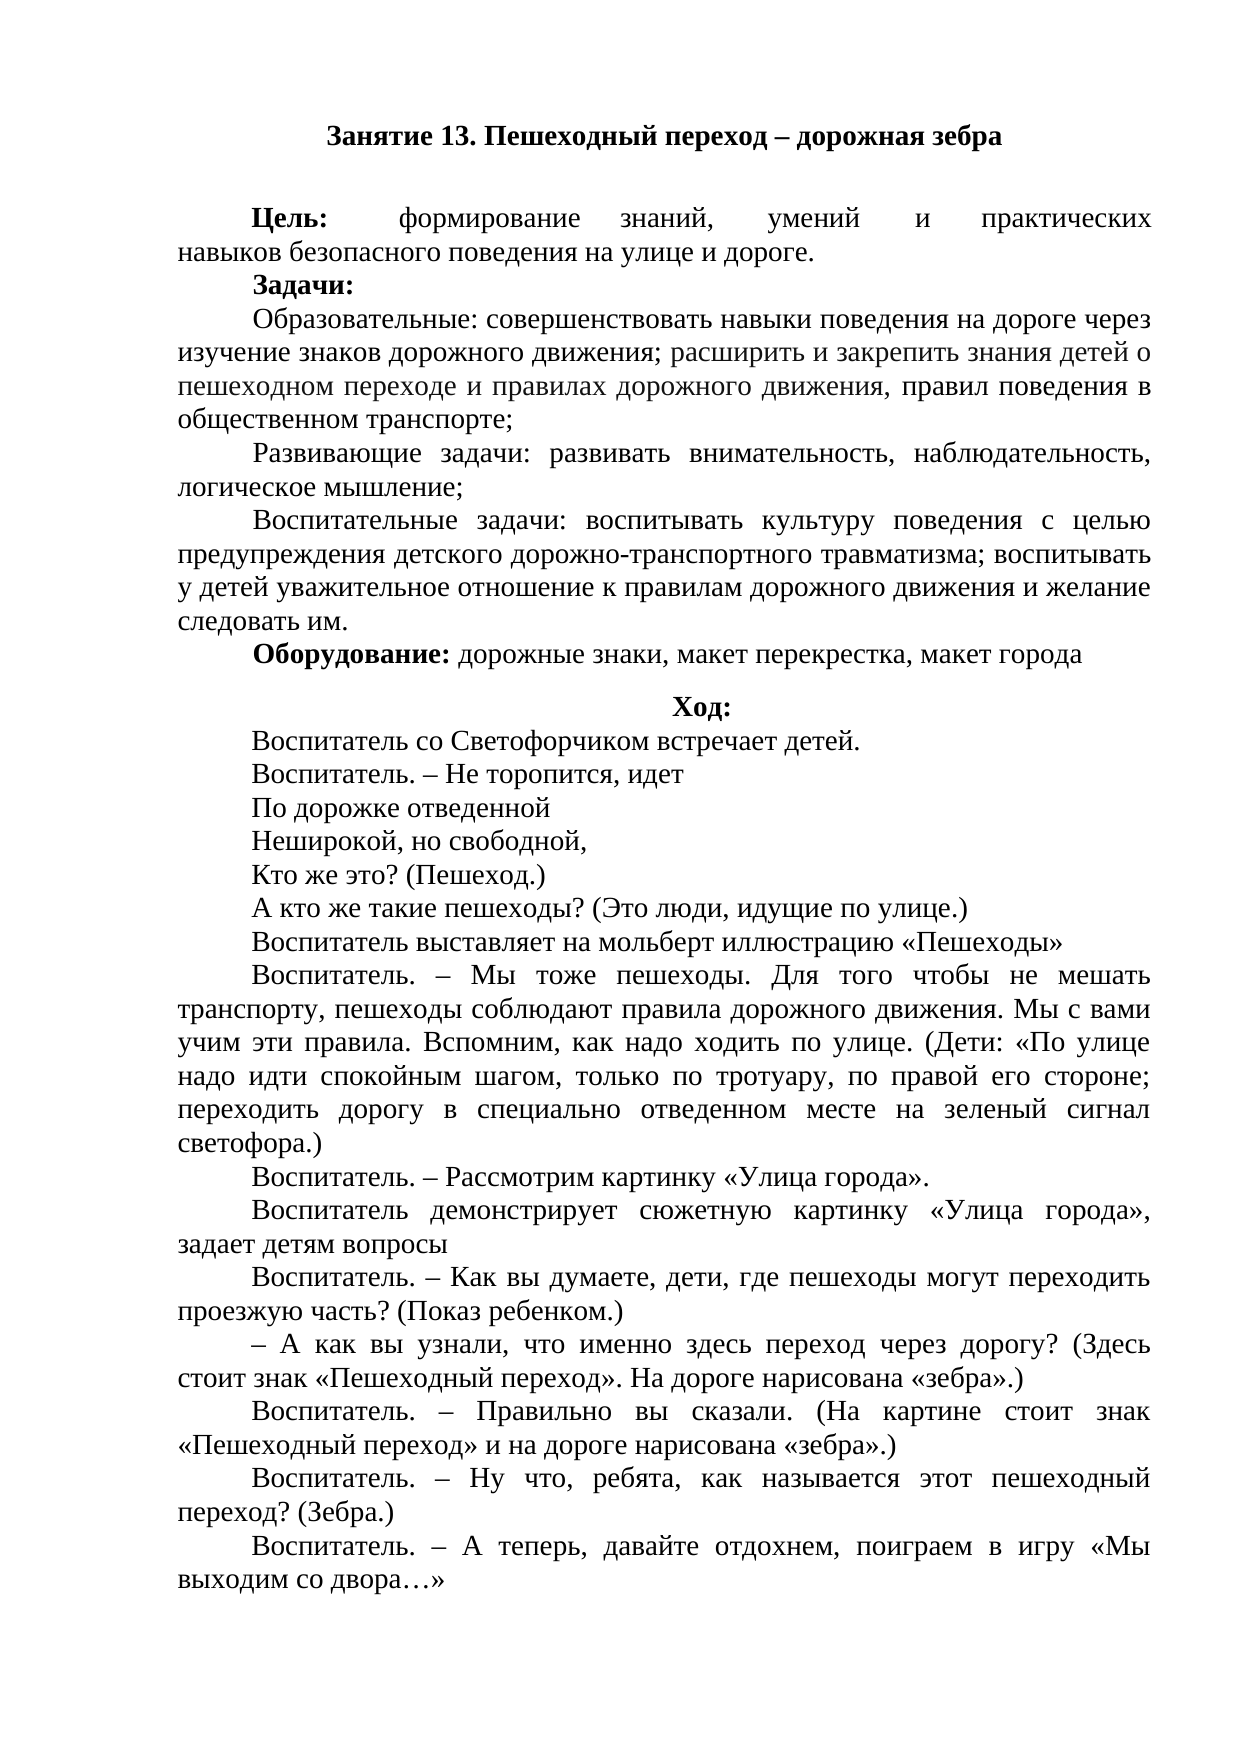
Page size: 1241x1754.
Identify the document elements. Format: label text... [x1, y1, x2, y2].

text Воспитатель демонстрирует сюжетную картинку «Улица города», задает детям вопросы [177, 1192, 1152, 1259]
text Воспитатель выставляет на мольберт иллюстрацию «Пешеходы» [177, 924, 1152, 957]
text Воспитатель. – Как вы думаете, дети, где пешеходы могут переходить проезжую часть? (Показ ребенком.) [177, 1259, 1152, 1326]
text Воспитатель. – А теперь, давайте отдохнем, поиграем в игру «Мы выходим со двора…» [177, 1528, 1152, 1595]
text По дорожке отведенной [177, 790, 1152, 823]
text Занятие 13. Пешеходный переход – дорожная зебра [177, 118, 1152, 152]
text А кто же такие пешеходы? (Это люди, идущие по улице.) [177, 890, 1152, 924]
text – А как вы узнали, что именно здесь переход через дорогу? (Здесь стоит знак «Пешеходный переход». На дороге нарисована «зебра».) [177, 1326, 1152, 1393]
text Воспитатель. – Не торопится, идет [177, 756, 1152, 790]
text Неширокой, но свободной, [177, 823, 1152, 857]
text Цель: формирование знаний, умений и практических навыков безопасного поведения на улице и дороге. [177, 200, 1152, 267]
text Воспитатель. – Правильно вы сказали. (На картине стоит знак «Пешеходный переход» и на дороге нарисована «зебра».) [177, 1393, 1152, 1461]
text Задачи: [177, 267, 1152, 301]
text Ход: [177, 689, 1152, 723]
text Воспитатель. – Мы тоже пешеходы. Для того чтобы не мешать транспорту, пешеходы соблюдают правила дорожного движения. Мы с вами учим эти правила. Вспомним, как надо ходить по улице. (Дети: «По улице надо идти спокойным шагом, только по тротуару, по правой его стороне; переходить дорогу в специально отведенном месте на зеленый сигнал светофора.) [177, 957, 1152, 1159]
text Образовательные: совершенствовать навыки поведения на дороге через изучение знаков дорожного движения; расширить и закрепить знания детей о пешеходном переходе и правилах дорожного движения, правил поведения в общественном транспорте; [177, 301, 1152, 435]
text Кто же это? (Пешеход.) [177, 857, 1152, 890]
text Оборудование: дорожные знаки, макет перекрестка, макет города [177, 636, 1152, 670]
text Воспитатель. – Ну что, ребята, как называется этот пешеходный переход? (Зебра.) [177, 1461, 1152, 1528]
text Развивающие задачи: развивать внимательность, наблюдательность, логическое мышление; [177, 435, 1152, 502]
text Воспитатель со Светофорчиком встречает детей. [177, 723, 1152, 756]
text Воспитатель. – Рассмотрим картинку «Улица города». [177, 1159, 1152, 1192]
text Воспитательные задачи: воспитывать культуру поведения с целью предупреждения детского дорожно-транспортного травматизма; воспитывать у детей уважительное отношение к правилам дорожного движения и желание следовать им. [177, 502, 1152, 636]
